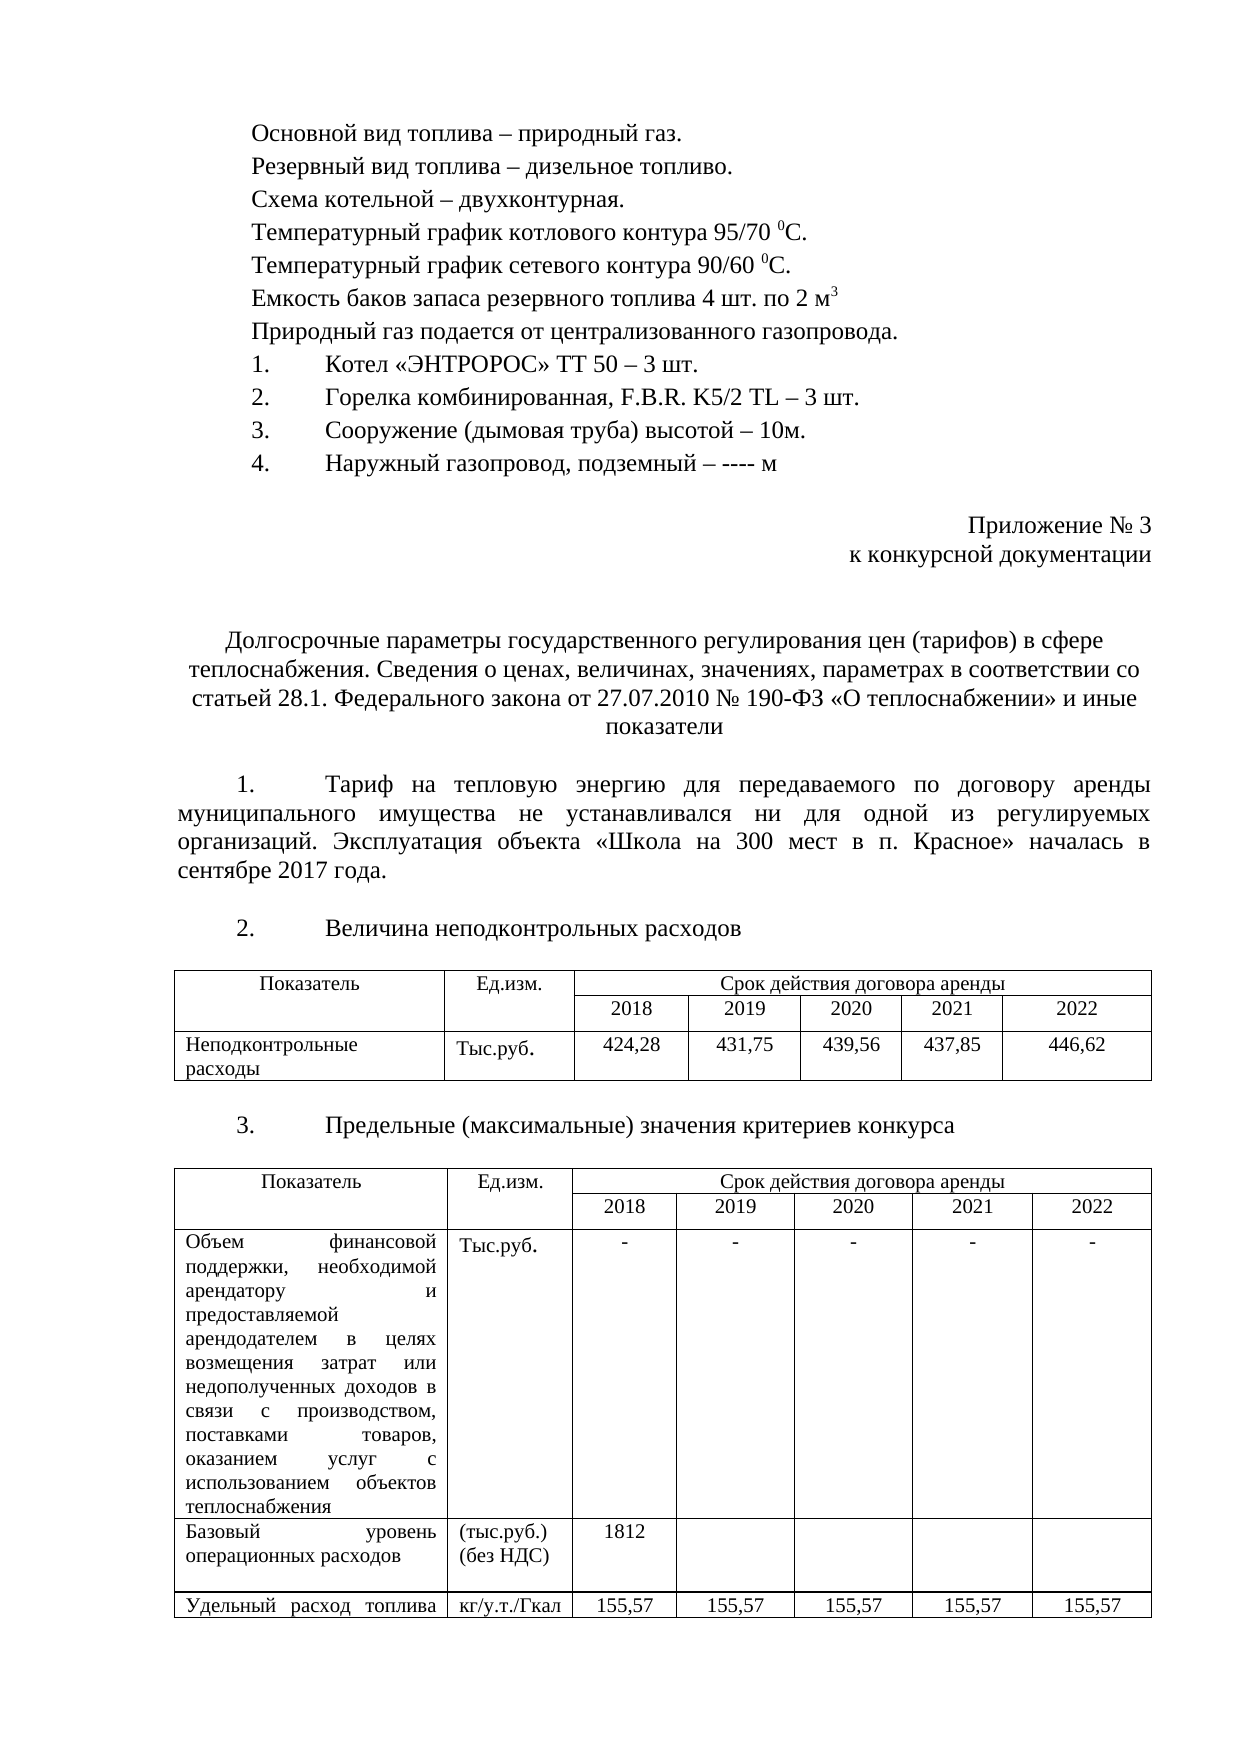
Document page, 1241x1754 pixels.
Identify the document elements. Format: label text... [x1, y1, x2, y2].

table_cell (тыс.руб.) (без НДС) [448, 1519, 572, 1591]
table_cell 155,57 [795, 1593, 912, 1617]
table_cell 424,28 [575, 1032, 688, 1080]
table_cell - [573, 1230, 676, 1518]
text Температурный график котлового контура 95/70 0С. [177, 217, 1152, 246]
table_cell 2018 [575, 996, 688, 1031]
table_cell Базовый уровень операционных расходов [175, 1519, 447, 1591]
table_cell [1033, 1519, 1151, 1591]
list Тариф на тепловую энергию для передаваемого по договору аренды муниципального имущества не устанавливался ни для одной из регулируемых организаций. Эксплуатация объекта «Школа на 300 мест в п. Красное» началась в сентябре 2017 года. [177, 769, 1152, 884]
table_cell 2019 [689, 996, 800, 1031]
table_cell [795, 1519, 912, 1591]
list Сооружение (дымовая труба) высотой – 10м. [177, 415, 1152, 444]
table_cell 2022 [1033, 1194, 1151, 1228]
table_cell 155,57 [1033, 1593, 1151, 1617]
text к конкурсной документации [177, 539, 1152, 568]
text Природный газ подается от централизованного газопровода. [177, 316, 1152, 345]
table_cell 2021 [913, 1194, 1032, 1228]
table_cell Объем финансовой поддержки, необходимой арендатору и предоставляемой арендодателем в целях возмещения затрат или недополученных доходов в связи с производством, поставками товаров, оказанием услуг с использованием объектов теплоснабжения [175, 1230, 447, 1518]
table_cell 2020 [801, 996, 901, 1031]
text Емкость баков запаса резервного топлива 4 шт. по 2 м3 [177, 283, 1152, 312]
table_cell 155,57 [573, 1593, 676, 1617]
list Горелка комбинированная, F.B.R. K5/2 TL – 3 шт. [177, 382, 1152, 411]
text Основной вид топлива – природный газ. [177, 118, 1152, 147]
table_cell 2022 [1003, 996, 1151, 1031]
table_cell 155,57 [677, 1593, 794, 1617]
table_header Ед.изм. [445, 971, 574, 1031]
table_cell - [1033, 1230, 1151, 1518]
table_cell 2019 [677, 1194, 794, 1228]
table_cell Тыс.руб. [448, 1230, 572, 1518]
table_header Показатель [175, 971, 444, 1031]
text Температурный график сетевого контура 90/60 0С. [177, 250, 1152, 279]
table_cell [913, 1519, 1032, 1591]
table_header Показатель [175, 1169, 447, 1228]
table_cell 437,85 [902, 1032, 1002, 1080]
table_cell 439,56 [801, 1032, 901, 1080]
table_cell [175, 1593, 447, 1617]
list Величина неподконтрольных расходов [177, 913, 1152, 941]
table_cell 2020 [795, 1194, 912, 1228]
table_cell кг/у.т./Гкал [448, 1593, 572, 1617]
table_cell [677, 1519, 794, 1591]
list Предельные (максимальные) значения критериев конкурса [177, 1110, 1152, 1139]
table_header Ед.изм. [448, 1169, 572, 1228]
text Приложение № 3 [177, 510, 1152, 539]
table_cell 431,75 [689, 1032, 800, 1080]
table_cell Тыс.руб. [445, 1032, 574, 1080]
table_cell 1812 [573, 1519, 676, 1591]
list Наружный газопровод, подземный – ---- м [177, 448, 1152, 477]
table_header Срок действия договора аренды [575, 971, 1151, 995]
list Котел «ЭНТРОРОС» ТТ 50 – 3 шт. [177, 349, 1152, 378]
text Долгосрочные параметры государственного регулирования цен (тарифов) в сфере теплоснабжения. Сведения о ценах, величинах, значениях, параметрах в соответствии со статьей 28.1. Федерального закона от 27.07.2010 № 190-ФЗ «О теплоснабжении» и иные показатели [177, 625, 1152, 740]
table_cell 446,62 [1003, 1032, 1151, 1080]
table_cell - [913, 1230, 1032, 1518]
table_cell 155,57 [913, 1593, 1032, 1617]
table_cell - [677, 1230, 794, 1518]
table_cell 2021 [902, 996, 1002, 1031]
table_cell - [795, 1230, 912, 1518]
table_cell Неподконтрольные расходы [175, 1032, 444, 1080]
table_cell 2018 [573, 1194, 676, 1228]
text Резервный вид топлива – дизельное топливо. [177, 151, 1152, 180]
text Схема котельной – двухконтурная. [177, 184, 1152, 213]
table_header Срок действия договора аренды [573, 1169, 1151, 1193]
